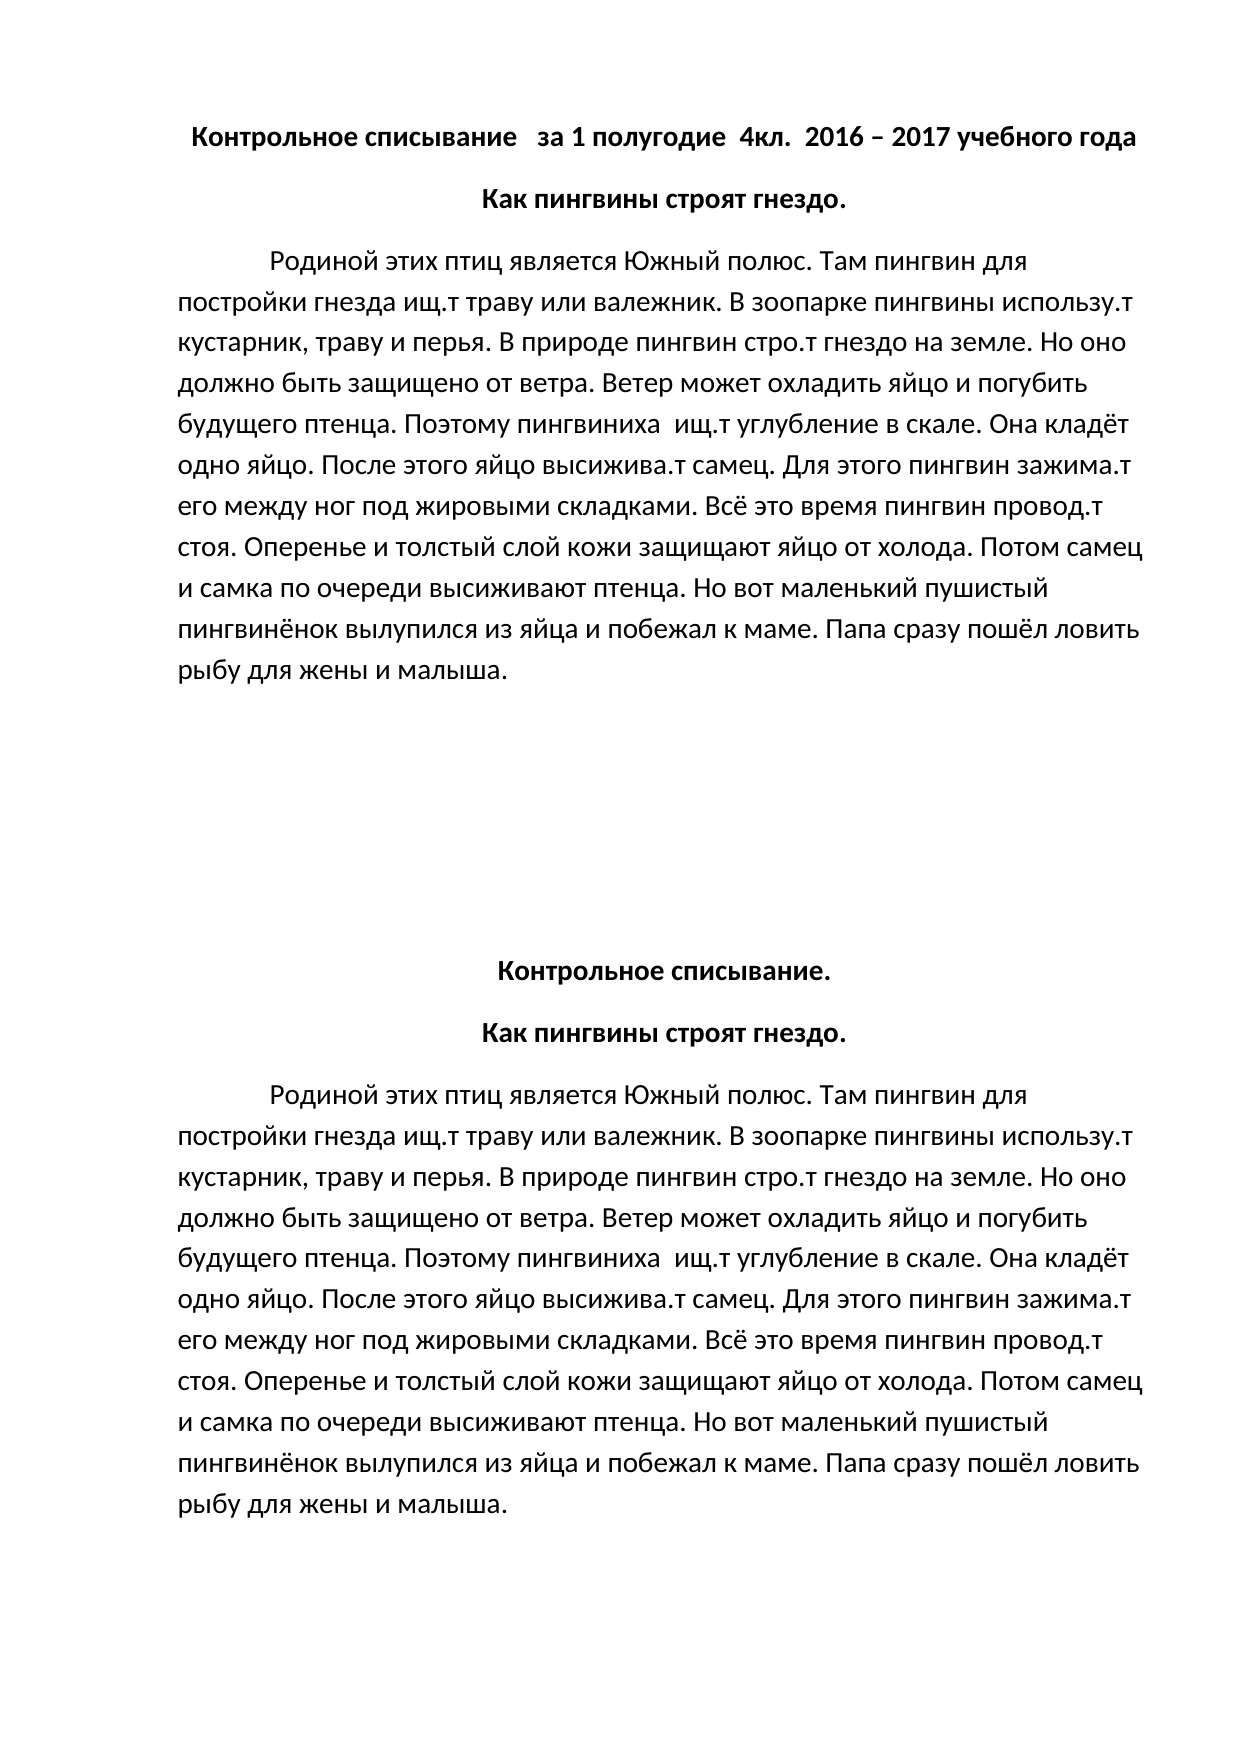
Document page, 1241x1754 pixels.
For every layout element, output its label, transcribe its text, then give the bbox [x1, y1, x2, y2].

text Родиной этих птиц является Южный полюс. Там пингвин для постройки гнезда ищ.т траву или валежник. В зоопарке пингвины использу.т кустарник, траву и перья. В природе пингвин стро.т гнездо на земле. Но оно должно быть защищено от ветра. Ветер может охладить яйцо и погубить будущего птенца. Поэтому пингвиниха ищ.т углубление в скале. Она кладёт одно яйцо. После этого яйцо высижива.т самец. Для этого пингвин зажима.т его между ног под жировыми складками. Всё это время пингвин провод.т стоя. Оперенье и толстый слой кожи защищают яйцо от холода. Потом самец и самка по очереди высиживают птенца. Но вот маленький пушистый пингвинёнок вылупился из яйца и побежал к маме. Папа сразу пошёл ловить рыбу для жены и малыша. [177, 1076, 1152, 1521]
text Как пингвины строят гнездо. [177, 180, 1152, 216]
text Контрольное списывание. [177, 952, 1152, 988]
text Контрольное списывание за 1 полугодие 4кл. 2016 – 2017 учебного года [177, 118, 1152, 154]
text Родиной этих птиц является Южный полюс. Там пингвин для постройки гнезда ищ.т траву или валежник. В зоопарке пингвины использу.т кустарник, траву и перья. В природе пингвин стро.т гнездо на земле. Но оно должно быть защищено от ветра. Ветер может охладить яйцо и погубить будущего птенца. Поэтому пингвиниха ищ.т углубление в скале. Она кладёт одно яйцо. После этого яйцо высижива.т самец. Для этого пингвин зажима.т его между ног под жировыми складками. Всё это время пингвин провод.т стоя. Оперенье и толстый слой кожи защищают яйцо от холода. Потом самец и самка по очереди высиживают птенца. Но вот маленький пушистый пингвинёнок вылупился из яйца и побежал к маме. Папа сразу пошёл ловить рыбу для жены и малыша. [177, 242, 1152, 687]
text Как пингвины строят гнездо. [177, 1014, 1152, 1050]
